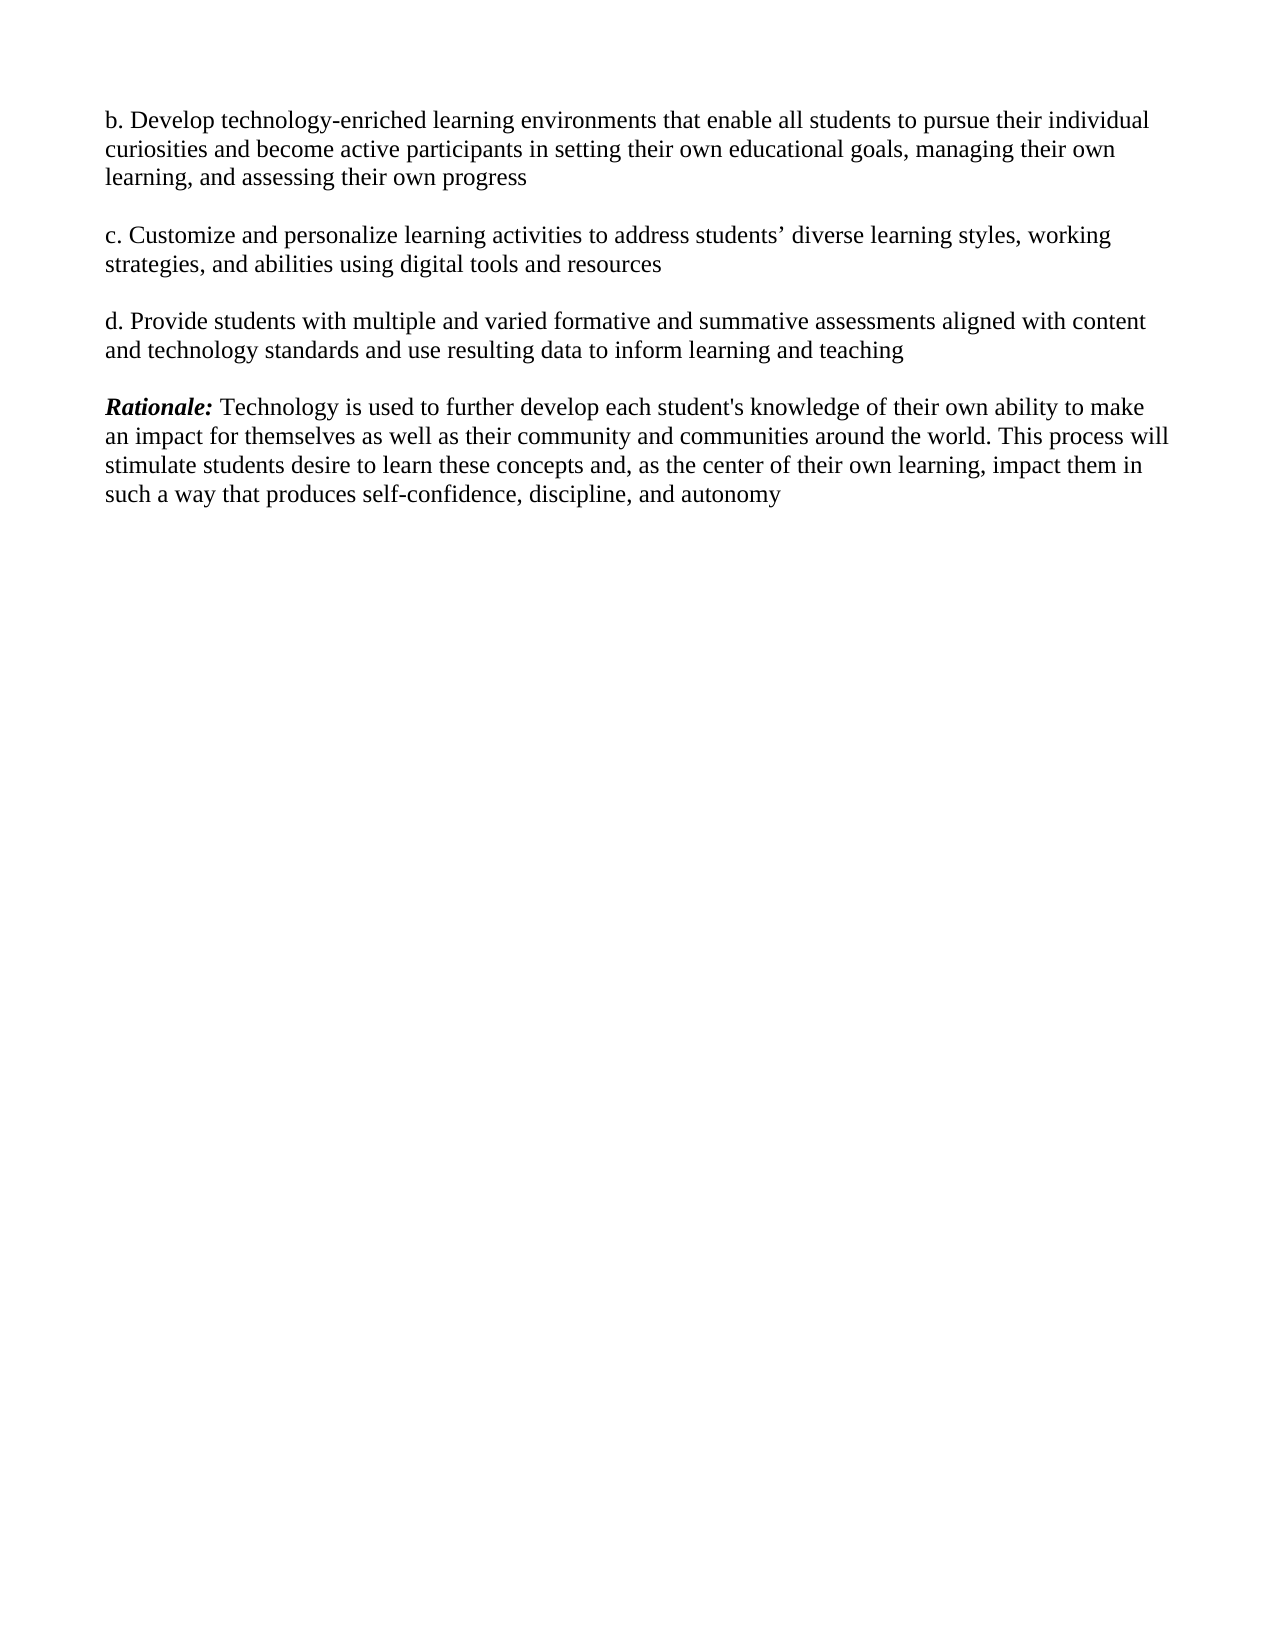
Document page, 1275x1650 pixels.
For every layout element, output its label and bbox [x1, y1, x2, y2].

text [105, 105, 1170, 507]
